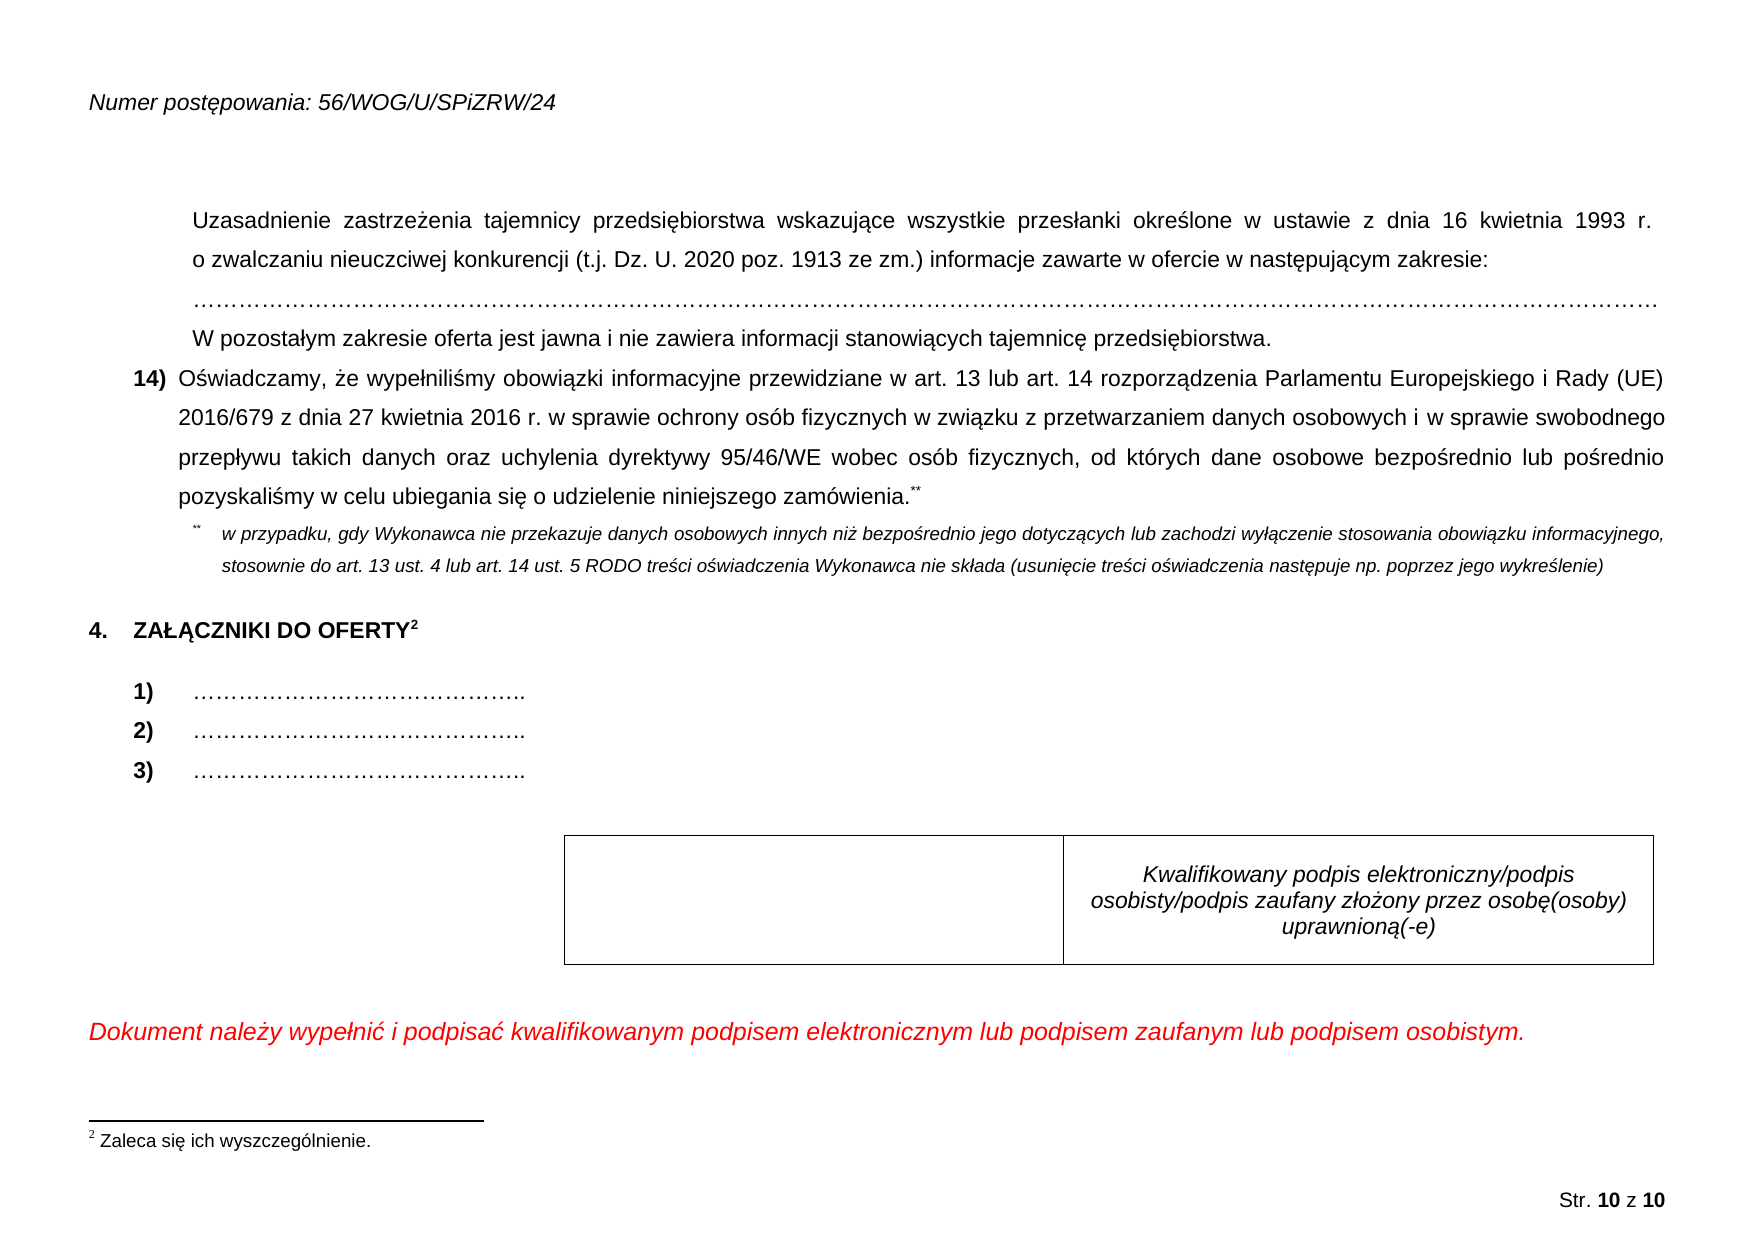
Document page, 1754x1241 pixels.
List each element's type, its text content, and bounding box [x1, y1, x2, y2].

list ZAŁĄCZNIKI DO OFERTY [89, 617, 1665, 644]
text Dokument należy wypełnić i podpisać kwalifikowanym podpisem elektronicznym lub podpisem zaufanym lub podpisem osobistym. [89, 1017, 1665, 1045]
list ………………………………………………………………………………………………………………………………………………………………………… [192, 286, 1665, 312]
list …………………………………….. [133, 757, 1665, 783]
list W pozostałym zakresie oferta jest jawna i nie zawiera informacji stanowiących tajemnicę przedsiębiorstwa. [192, 325, 1665, 352]
list Oświadczamy, że wypełniliśmy obowiązki informacyjne przewidziane w art. 13 lub art. 14 rozporządzenia Parlamentu Europejskiego i Rady (UE) 2016/679 z dnia 27 kwietnia 2016 r. w sprawie ochrony osób fizycznych w związku z przetwarzaniem danych osobowych i w sprawie swobodnego przepływu takich danych oraz uchylenia dyrektywy 95/46/WE wobec osób fizycznych, od których dane osobowe bezpośrednio lub pośrednio pozyskaliśmy w celu ubiegania się o udzielenie niniejszego zamówienia.** [133, 365, 1665, 509]
table_header [565, 836, 1063, 964]
list …………………………………….. [133, 678, 1665, 704]
list ** w przypadku, gdy Wykonawca nie przekazuje danych osobowych innych niż bezpośrednio jego dotyczących lub zachodzi wyłączenie stosowania obowiązku informacyjnego, stosownie do art. 13 ust. 4 lub art. 14 ust. 5 RODO treści oświadczenia Wykonawca nie składa (usunięcie treści oświadczenia następuje np. poprzez jego wykreślenie) [192, 523, 1665, 576]
list …………………………………….. [133, 717, 1665, 744]
list Uzasadnienie zastrzeżenia tajemnicy przedsiębiorstwa wskazujące wszystkie przesłanki określone w ustawie z dnia 16 kwietnia 1993 r. o zwalczaniu nieuczciwej konkurencji (t.j. Dz. U. 2020 poz. 1913 ze zm.) informacje zawarte w ofercie w następującym zakresie: [192, 207, 1665, 273]
table_header Kwalifikowany podpis elektroniczny/podpis osobisty/podpis zaufany złożony przez osobę(osoby) uprawnioną(-e) [1064, 836, 1653, 964]
